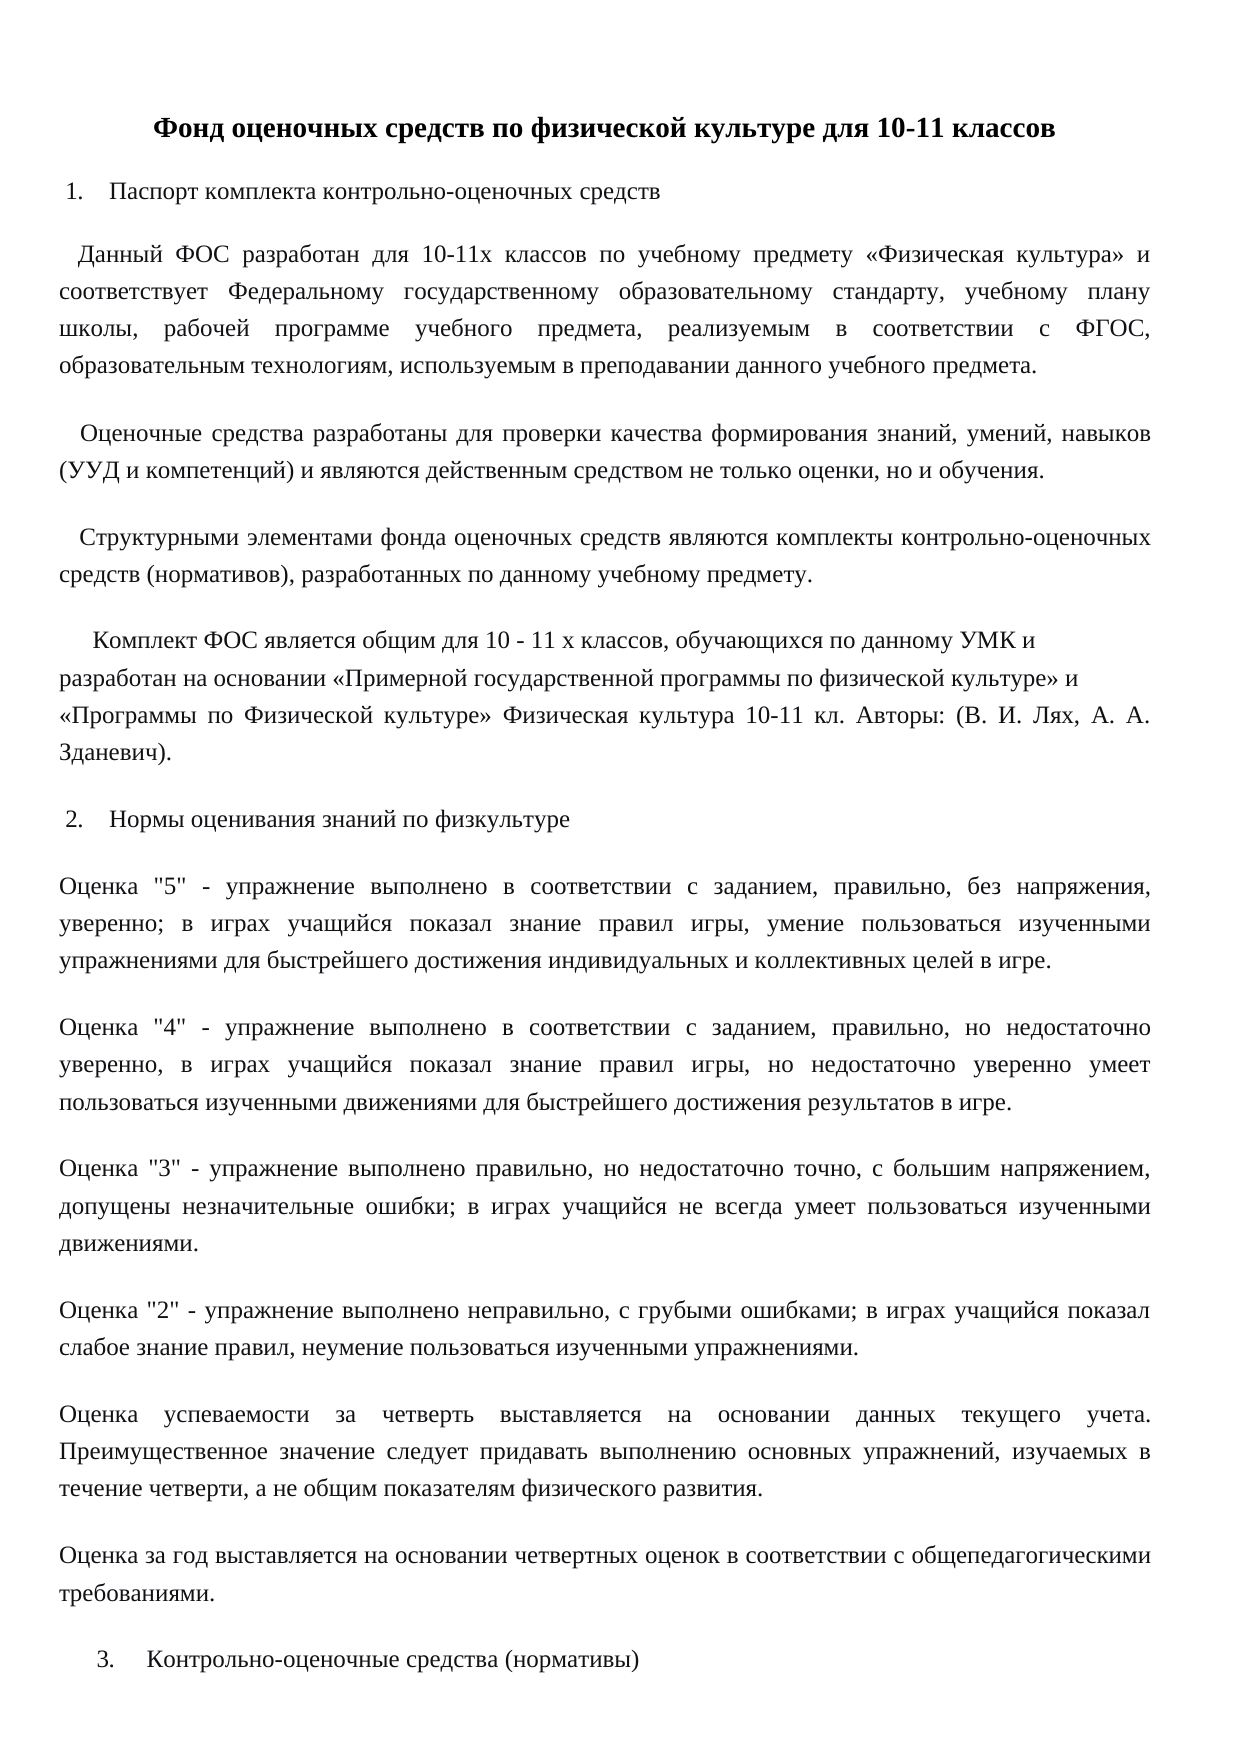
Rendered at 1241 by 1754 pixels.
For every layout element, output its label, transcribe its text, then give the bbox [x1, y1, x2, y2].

list Паспорт комплекта контрольно-оценочных средств [65, 177, 1163, 205]
text Оценка "4" - упражнение выполнено в соответствии с заданием, правильно, но недостаточно уверенно, в играх учащийся показал знание правил игры, но недостаточно уверенно умеет пользоваться изученными движениями для быстрейшего достижения результатов в игре. [59, 1012, 1152, 1115]
text Оценка за год выставляется на основании четвертных оценок в соответствии с общепедагогическими требованиями. [59, 1541, 1152, 1607]
text Фонд оценочных средств по физической культуре для 10-11 классов [46, 110, 1163, 143]
list Контрольно-оценочные средства (нормативы) [96, 1644, 1163, 1673]
list Нормы оценивания знаний по физкультуре [65, 804, 1163, 832]
text «Программы по Физической культуре» Физическая культура 10-11 кл. Авторы: (В. И. Лях, А. А. Зданевич). [59, 700, 1152, 766]
text Оценка "3" - упражнение выполнено правильно, но недостаточно точно, с большим напряжением, допущены незначительные ошибки; в играх учащийся не всегда умеет пользоваться изученными движениями. [59, 1153, 1152, 1257]
text Оценка "2" - упражнение выполнено неправильно, с грубыми ошибками; в играх учащийся показал слабое знание правил, неумение пользоваться изученными упражнениями. [59, 1295, 1152, 1361]
text Оценка успеваемости за четверть выставляется на основании данных текущего учета. Преимущественное значение следует придавать выполнению основных упражнений, изучаемых в течение четверти, а не общим показателям физического развития. [59, 1399, 1152, 1502]
text Комплект ФОС является общим для 10 - 11 х классов, обучающихся по данному УМК и разработан на основании «Примерной государственной программы по физической культуре» и [59, 626, 1146, 692]
text Данный ФОС разработан для 10-11х классов по учебному предмету «Физическая культура» и соответствует Федеральному государственному образовательному стандарту, учебному плану школы, рабочей программе учебного предмета, реализуемым в соответствии с ФГОС, образовательным технологиям, используемым в преподавании данного учебного предмета. [59, 239, 1151, 379]
text Оценка "5" - упражнение выполнено в соответствии с заданием, правильно, без напряжения, уверенно; в играх учащийся показал знание правил игры, умение пользоваться изученными упражнениями для быстрейшего достижения индивидуальных и коллективных целей в игре. [59, 871, 1152, 974]
text Структурными элементами фонда оценочных средств являются комплекты контрольно-оценочных средств (нормативов), разработанных по данному учебному предмету. [59, 522, 1152, 588]
text Оценочные средства разработаны для проверки качества формирования знаний, умений, навыков (УУД и компетенций) и являются действенным средством не только оценки, но и обучения. [59, 418, 1152, 484]
